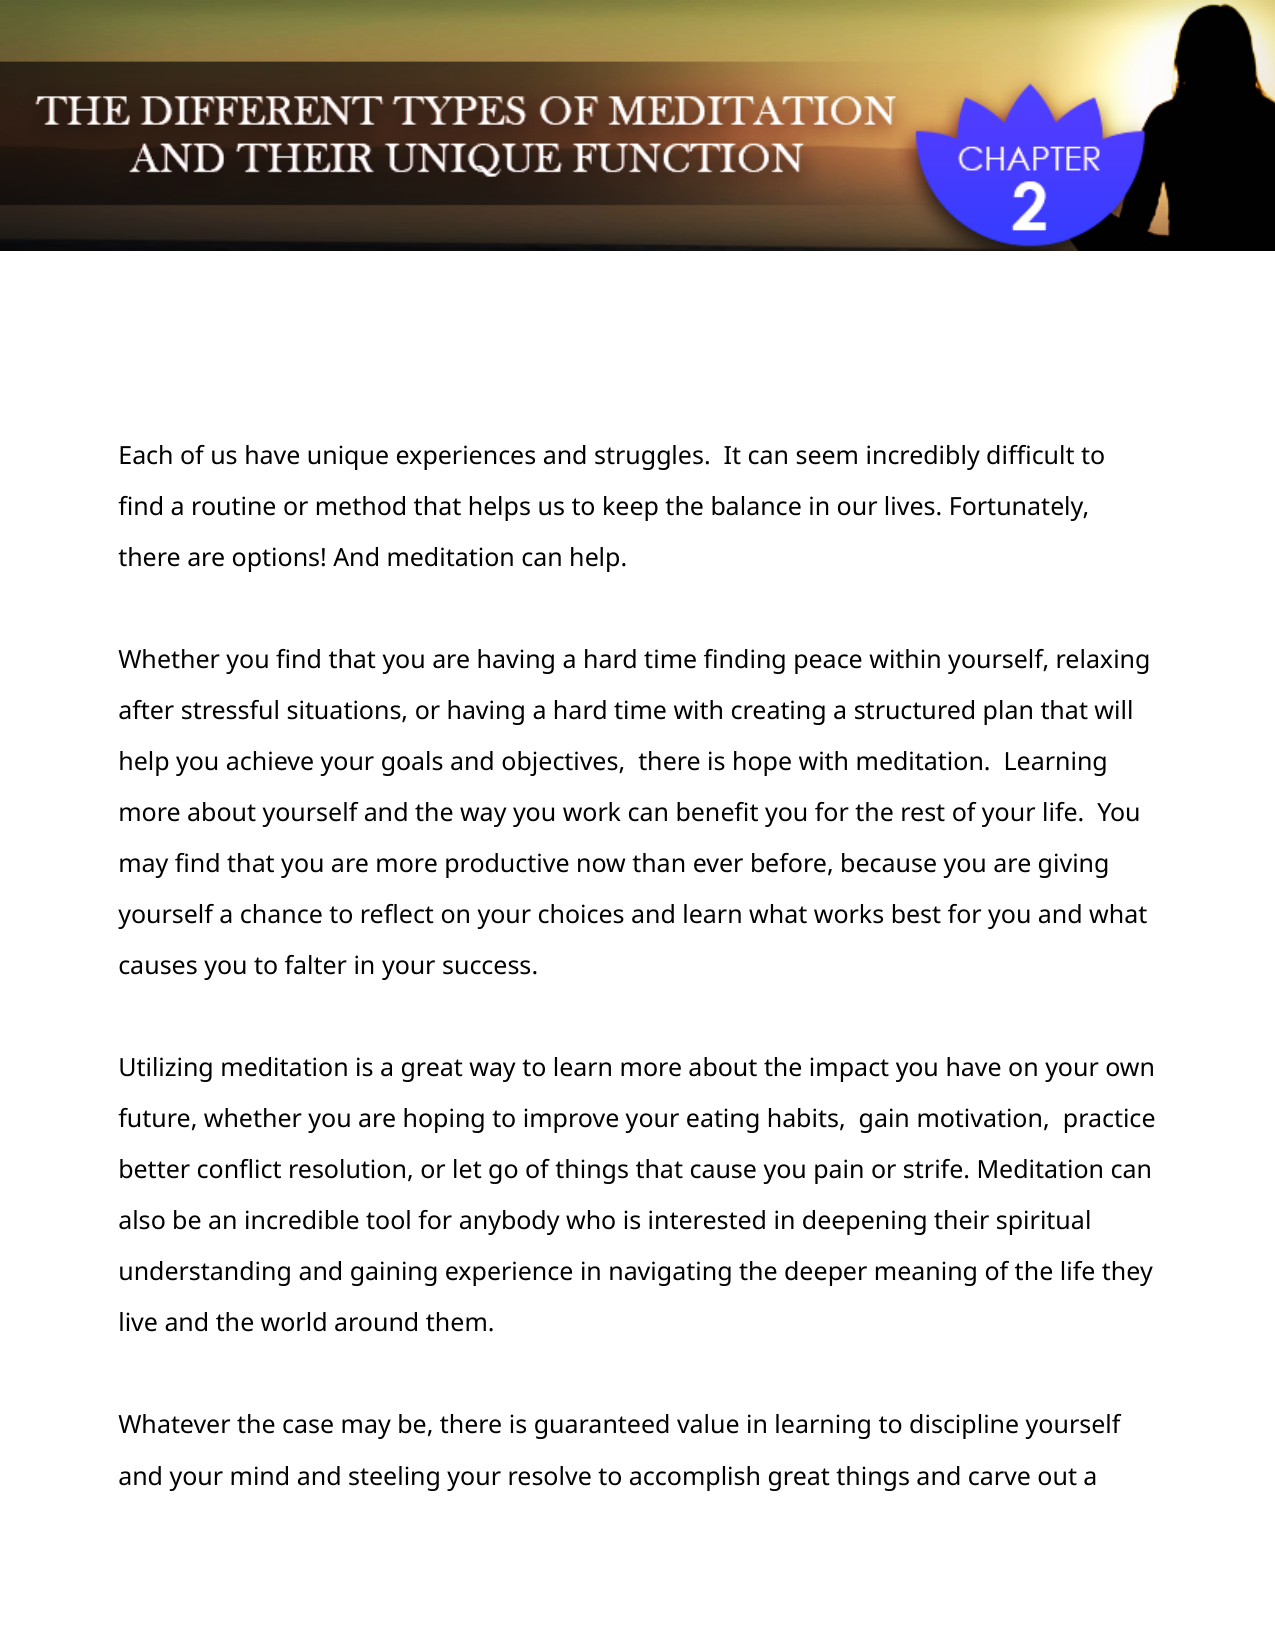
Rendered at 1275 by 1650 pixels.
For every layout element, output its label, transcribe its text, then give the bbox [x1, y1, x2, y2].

text Utilizing meditation is a great way to learn more about the impact you have on your own future, whether you are hoping to improve your eating habits, gain motivation, practice better conflict resolution, or let go of things that cause you pain or strife. Meditation can also be an incredible tool for anybody who is interested in deepening their spiritual understanding and gaining experience in navigating the deeper meaning of the life they live and the world around them. [118, 1050, 1157, 1339]
picture [0, 0, 1275, 251]
text Each of us have unique experiences and struggles. It can seem incredibly difficult to find a routine or method that helps us to keep the balance in our lives. Fortunately, there are options! And meditation can help. [118, 437, 1157, 573]
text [118, 1407, 1157, 1492]
text Whether you find that you are having a hard time finding peace within yourself, relaxing after stressful situations, or having a hard time with creating a structured plan that will help you achieve your goals and objectives, there is hope with meditation. Learning more about yourself and the way you work can benefit you for the rest of your life. You may find that you are more productive now than ever before, because you are giving yourself a chance to reflect on your choices and learn what works best for you and what causes you to falter in your success. [118, 642, 1157, 982]
